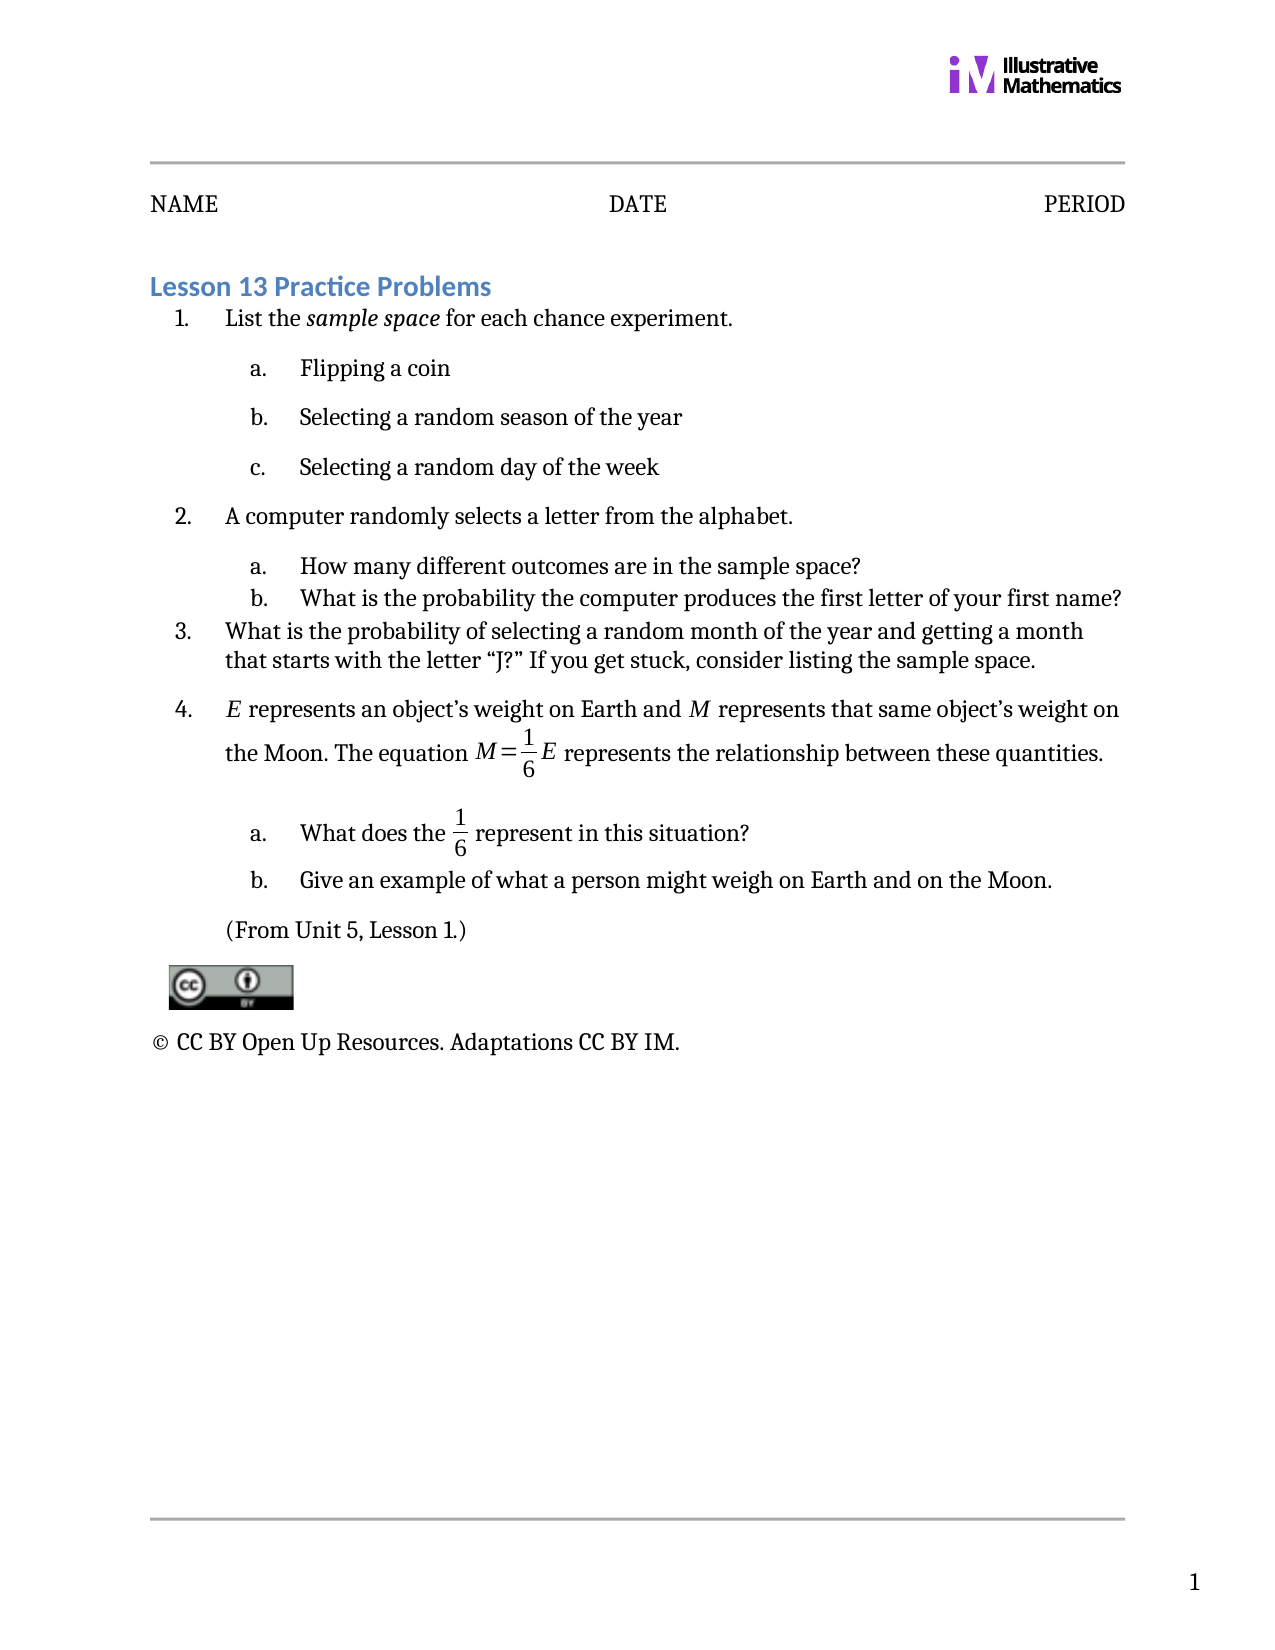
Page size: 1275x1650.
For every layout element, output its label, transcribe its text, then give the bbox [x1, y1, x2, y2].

list represents an object’s weight on Earth and represents that same object’s weight on the Moon. The equation represents the relationship between these quantities. [175, 695, 1125, 783]
list How many different outcomes are in the sample space? [250, 552, 1125, 581]
text © CC BY Open Up Resources. Adaptations CC BY IM. [150, 1028, 1125, 1057]
subtitle Lesson 13 Practice Problems [150, 268, 1125, 304]
list (From Unit 5, Lesson 1.) [175, 916, 1125, 945]
picture [949, 55, 1121, 93]
list Selecting a random day of the week [250, 453, 1125, 481]
list What is the probability of selecting a random month of the year and getting a month that starts with the letter “J?” If you get stuck, consider listing the sample space. [175, 617, 1125, 674]
picture [168, 965, 294, 1010]
list What does the represent in this situation? [250, 804, 1125, 863]
list Flipping a coin [250, 353, 1125, 382]
list A computer randomly selects a letter from the alphabet. [175, 502, 1125, 531]
list Give an example of what a person might weigh on Earth and on the Moon. [250, 866, 1125, 895]
list List the sample space for each chance experiment. [175, 304, 1125, 333]
list Selecting a random season of the year [250, 403, 1125, 432]
list What is the probability the computer produces the first letter of your first name? [250, 584, 1125, 613]
